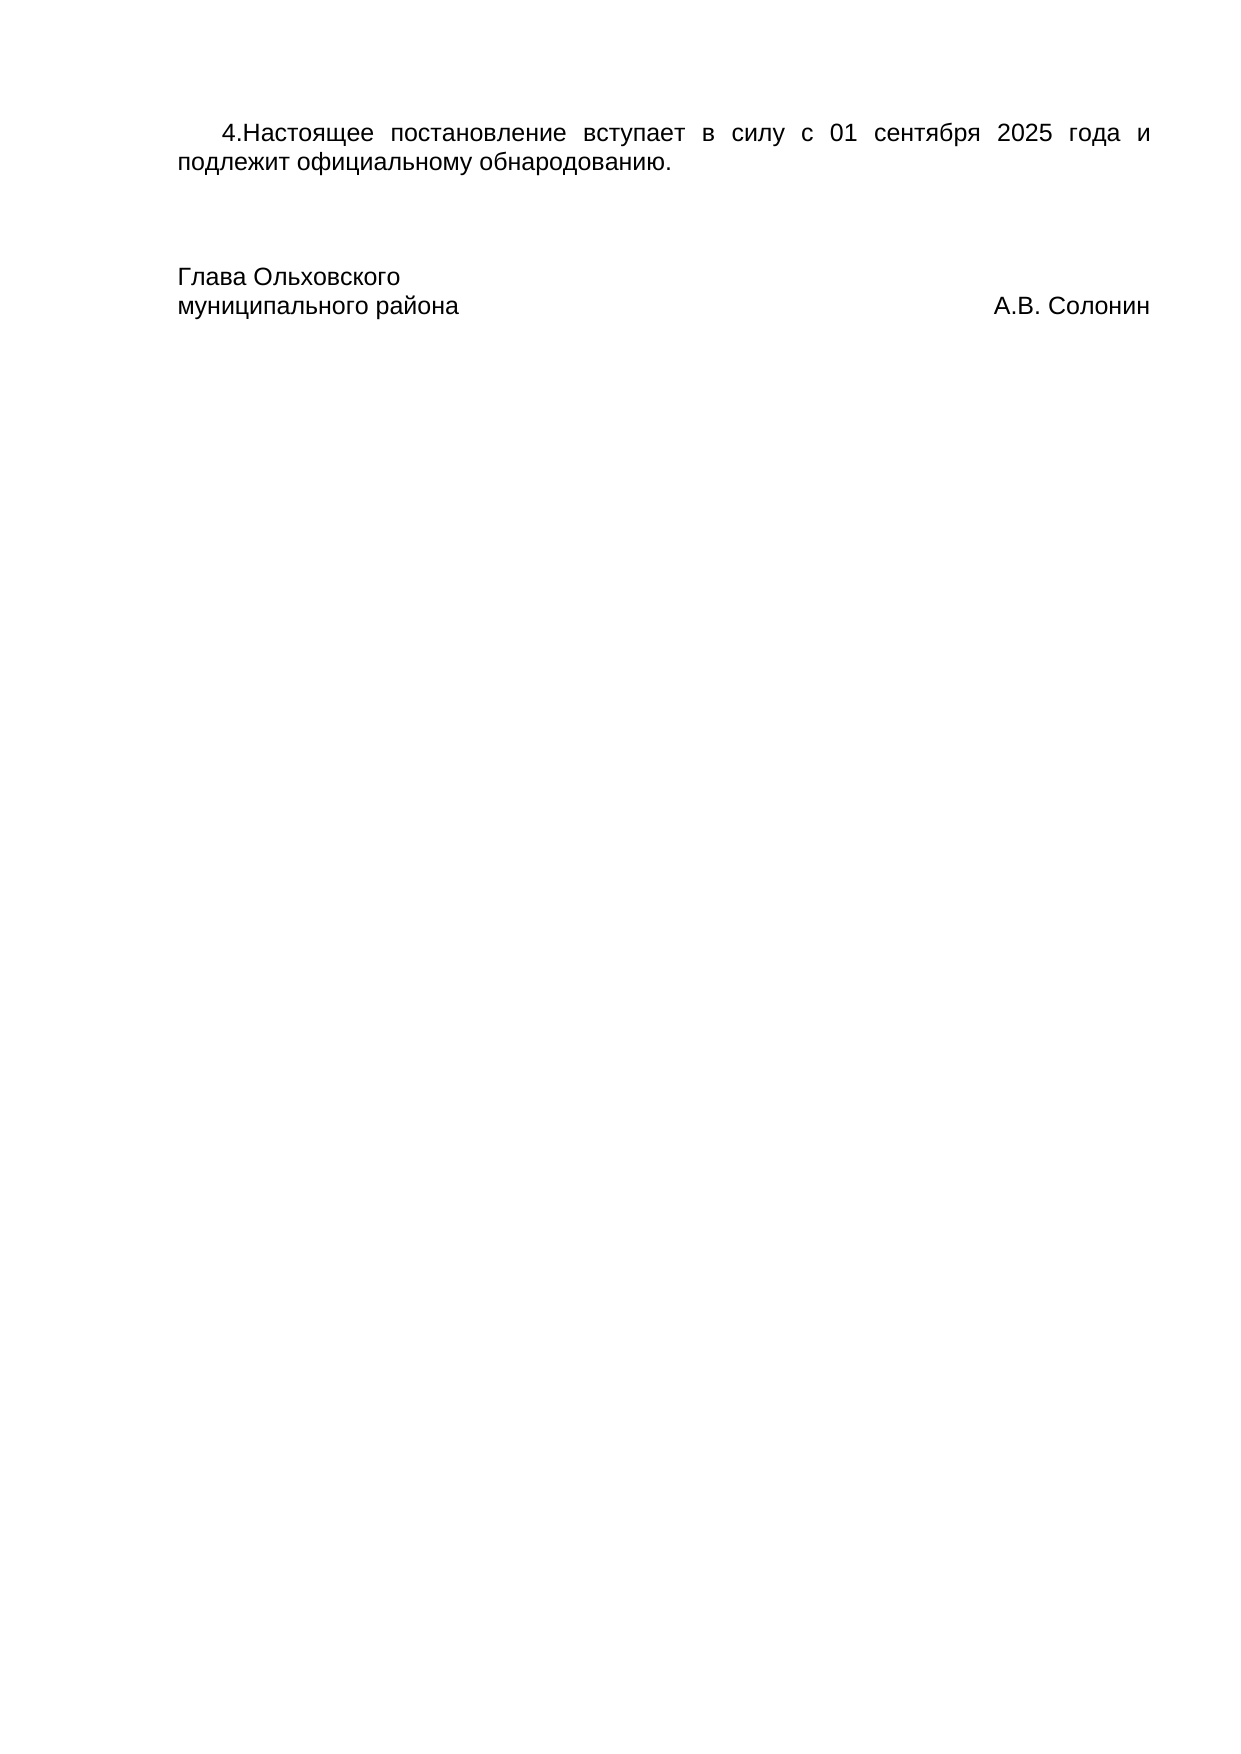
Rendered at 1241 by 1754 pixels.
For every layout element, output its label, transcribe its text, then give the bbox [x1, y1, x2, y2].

text Глава Ольховского [177, 262, 1152, 291]
text муниципального района А.В. Солонин [177, 291, 1152, 319]
text 4.Настоящее постановление вступает в силу с 01 сентября 2025 года и подлежит официальному обнародованию. [177, 118, 1152, 176]
